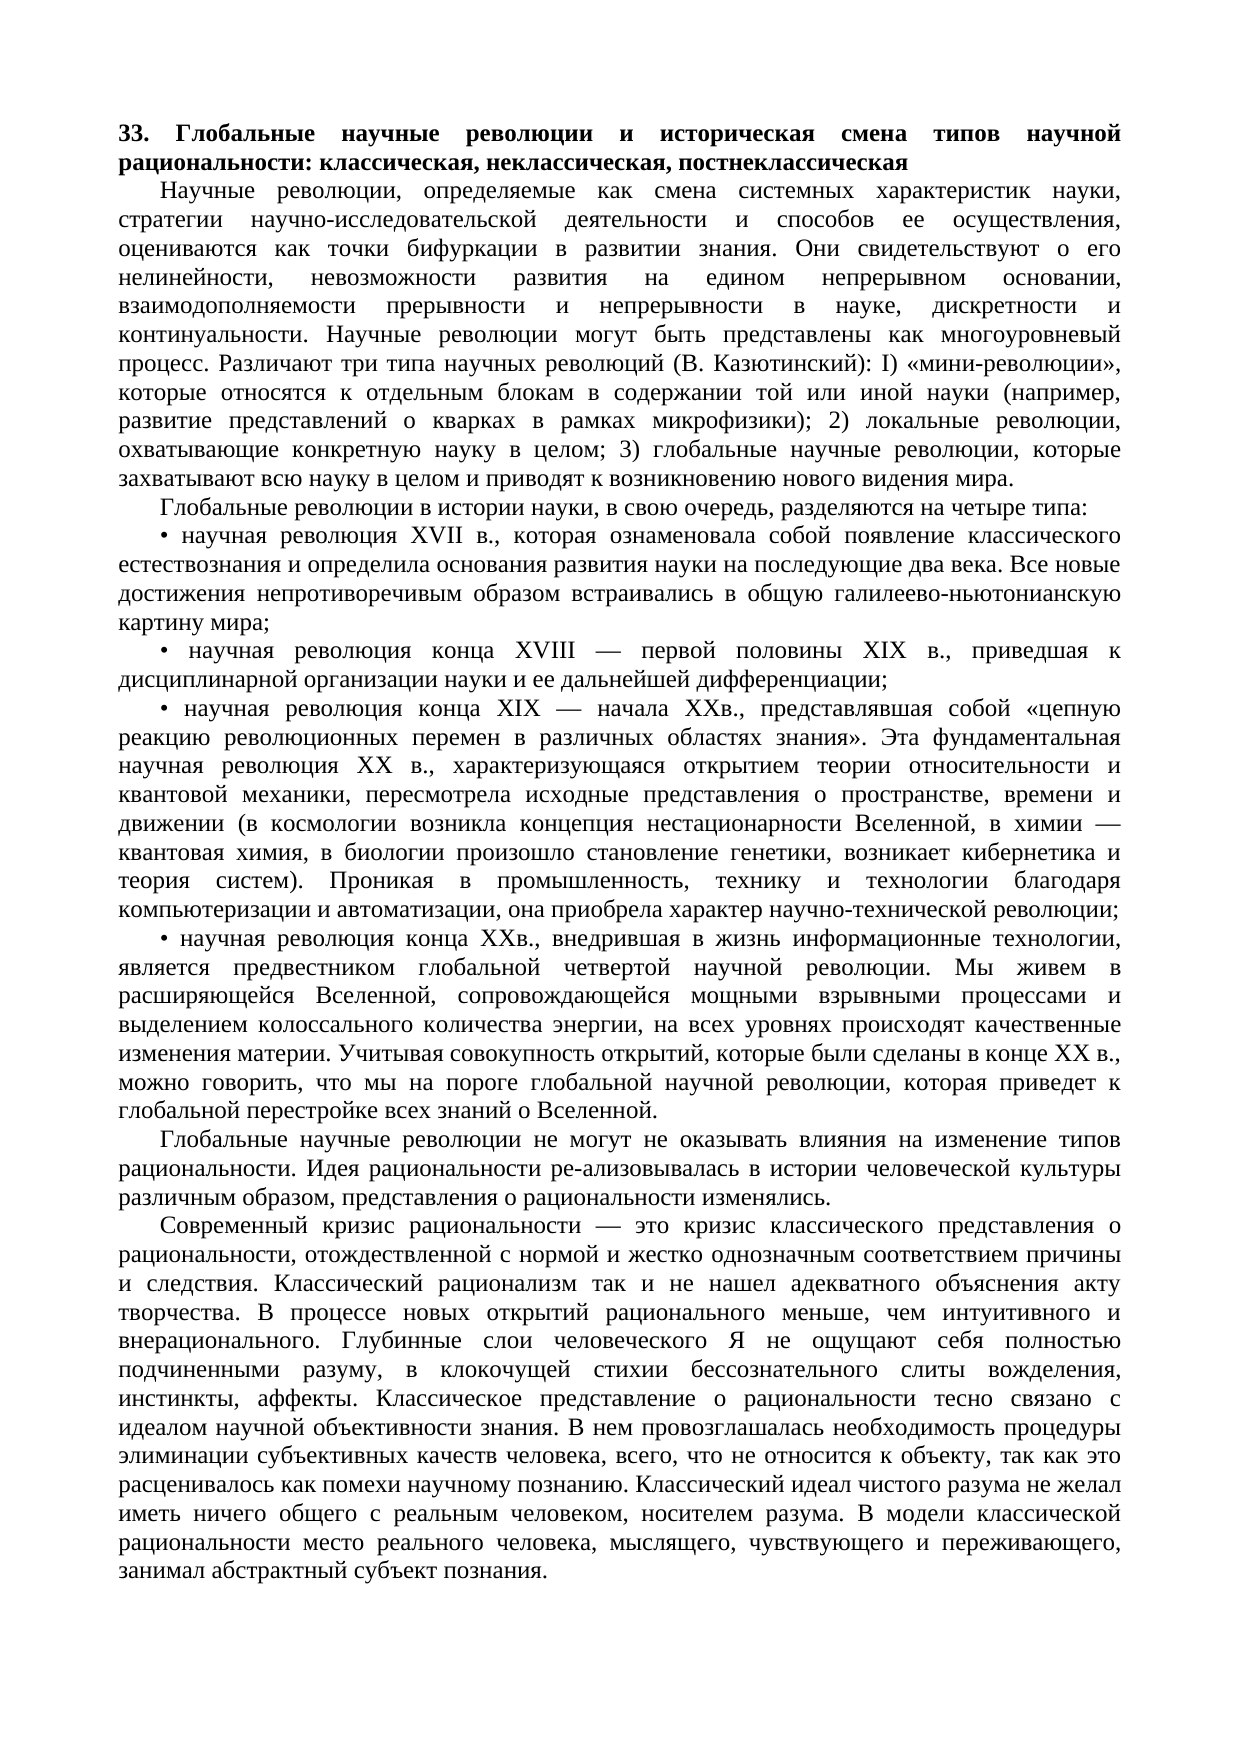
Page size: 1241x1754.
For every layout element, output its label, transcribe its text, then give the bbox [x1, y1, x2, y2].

text 33. Глобальные научные революции и историческая смена типов научной рациональности: классическая, неклассическая, постнеклассическая [118, 118, 1122, 176]
text Научные революции, определяемые как смена системных характеристик науки, стратегии научно-исследовательской деятельности и способов ее осуществления, оцениваются как точки бифуркации в развитии знания. Они свидетельствуют о его нелинейности, невозможности развития на едином непрерывном основании, взаимодополняемости прерывности и непрерывности в науке, дискретности и континуальности. Научные революции могут быть представлены как многоуровневый процесс. Различают три типа научных революций (В. Казютинский): I) «мини-революции», которые относятся к отдельным блокам в содержании той или иной науки (например, развитие представлений о кварках в рамках микрофизики); 2) локальные революции, охватывающие конкретную науку в целом; 3) глобальные научные революции, которые захватывают всю науку в целом и приводят к возникновению нового видения мира. [118, 176, 1122, 492]
text • научная революция конца XIX — начала XXв., представлявшая собой «цепную реакцию революционных перемен в различных областях знания». Эта фундаментальная научная революция XX в., характеризующаяся открытием теории относительности и квантовой механики, пересмотрела исходные представления о пространстве, времени и движении (в космологии возникла концепция нестационарности Вселенной, в химии — квантовая химия, в биологии произошло становление генетики, возникает кибернетика и теория систем). Проникая в промышленность, технику и технологии благодаря компьютеризации и автоматизации, она приобрела характер научно-технической революции; [118, 693, 1122, 923]
text Глобальные революции в истории науки, в свою очередь, разделяются на четыре типа: [118, 492, 1122, 521]
text Современный кризис рациональности — это кризис классического представления о рациональности, отождествленной с нормой и жестко однозначным соответствием причины и следствия. Классический рационализм так и не нашел адекватного объяснения акту творчества. В процессе новых открытий рационального меньше, чем интуитивного и внерационального. Глубинные слои человеческого Я не ощущают себя полностью подчиненными разуму, в клокочущей стихии бессознательного слиты вожделения, инстинкты, аффекты. Классическое представление о рациональности тесно связано с идеалом научной объективности знания. В нем провозглашалась необходимость процедуры элиминации субъективных качеств человека, всего, что не относится к объекту, так как это расценивалось как помехи научному познанию. Классический идеал чистого разума не желал иметь ничего общего с реальным человеком, носителем разума. В модели классической рациональности место реального человека, мыслящего, чувствующего и переживающего, занимал абстрактный субъект познания. [118, 1211, 1122, 1584]
text • научная революция XVII в., которая ознаменовала собой появление классического естествознания и определила основания развития науки на последующие два века. Все новые достижения непротиворечивым образом встраивались в общую галилеево-ньютонианскую картину мира; [118, 521, 1122, 636]
text Глобальные научные революции не могут не оказывать влияния на изменение типов рациональности. Идея рациональности ре-ализовывалась в истории человеческой культуры различным образом, представления о рациональности изменялись. [118, 1124, 1122, 1211]
text • научная революция конца XXв., внедрившая в жизнь информационные технологии, является предвестником глобальной четвертой научной революции. Мы живем в расширяющейся Вселенной, сопровождающейся мощными взрывными процессами и выделением колоссального количества энергии, на всех уровнях происходят качественные изменения материи. Учитывая совокупность открытий, которые были сделаны в конце XX в., можно говорить, что мы на пороге глобальной научной революции, которая приведет к глобальной перестройке всех знаний о Вселенной. [118, 923, 1122, 1124]
text • научная революция конца XVIII — первой половины XIX в., приведшая к дисциплинарной организации науки и ее дальнейшей дифференциации; [118, 636, 1122, 693]
